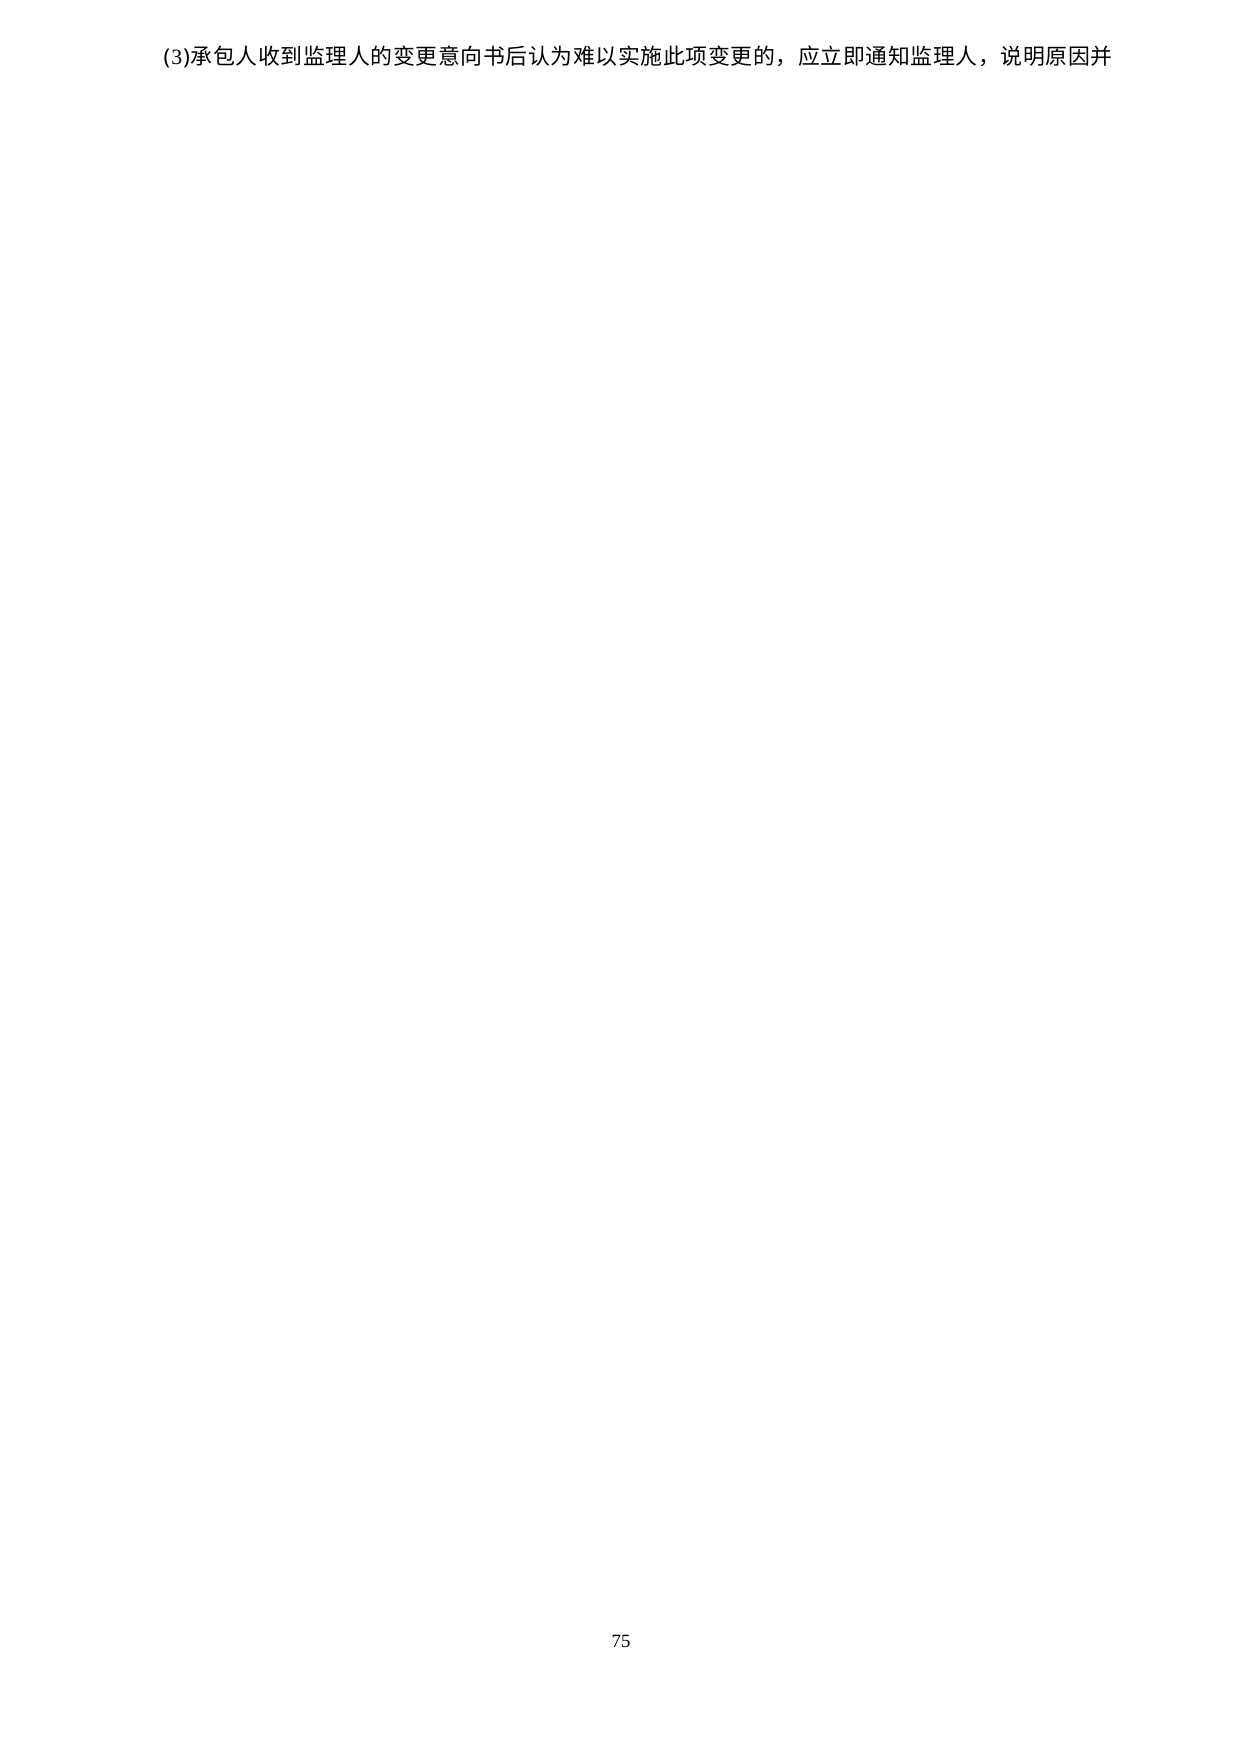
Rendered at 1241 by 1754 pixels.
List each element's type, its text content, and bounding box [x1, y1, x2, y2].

text (3)承包人收到监理人的变更意向书后认为难以实施此项变更的，应立即通知监理人，说明原因并 [163, 42, 1131, 71]
